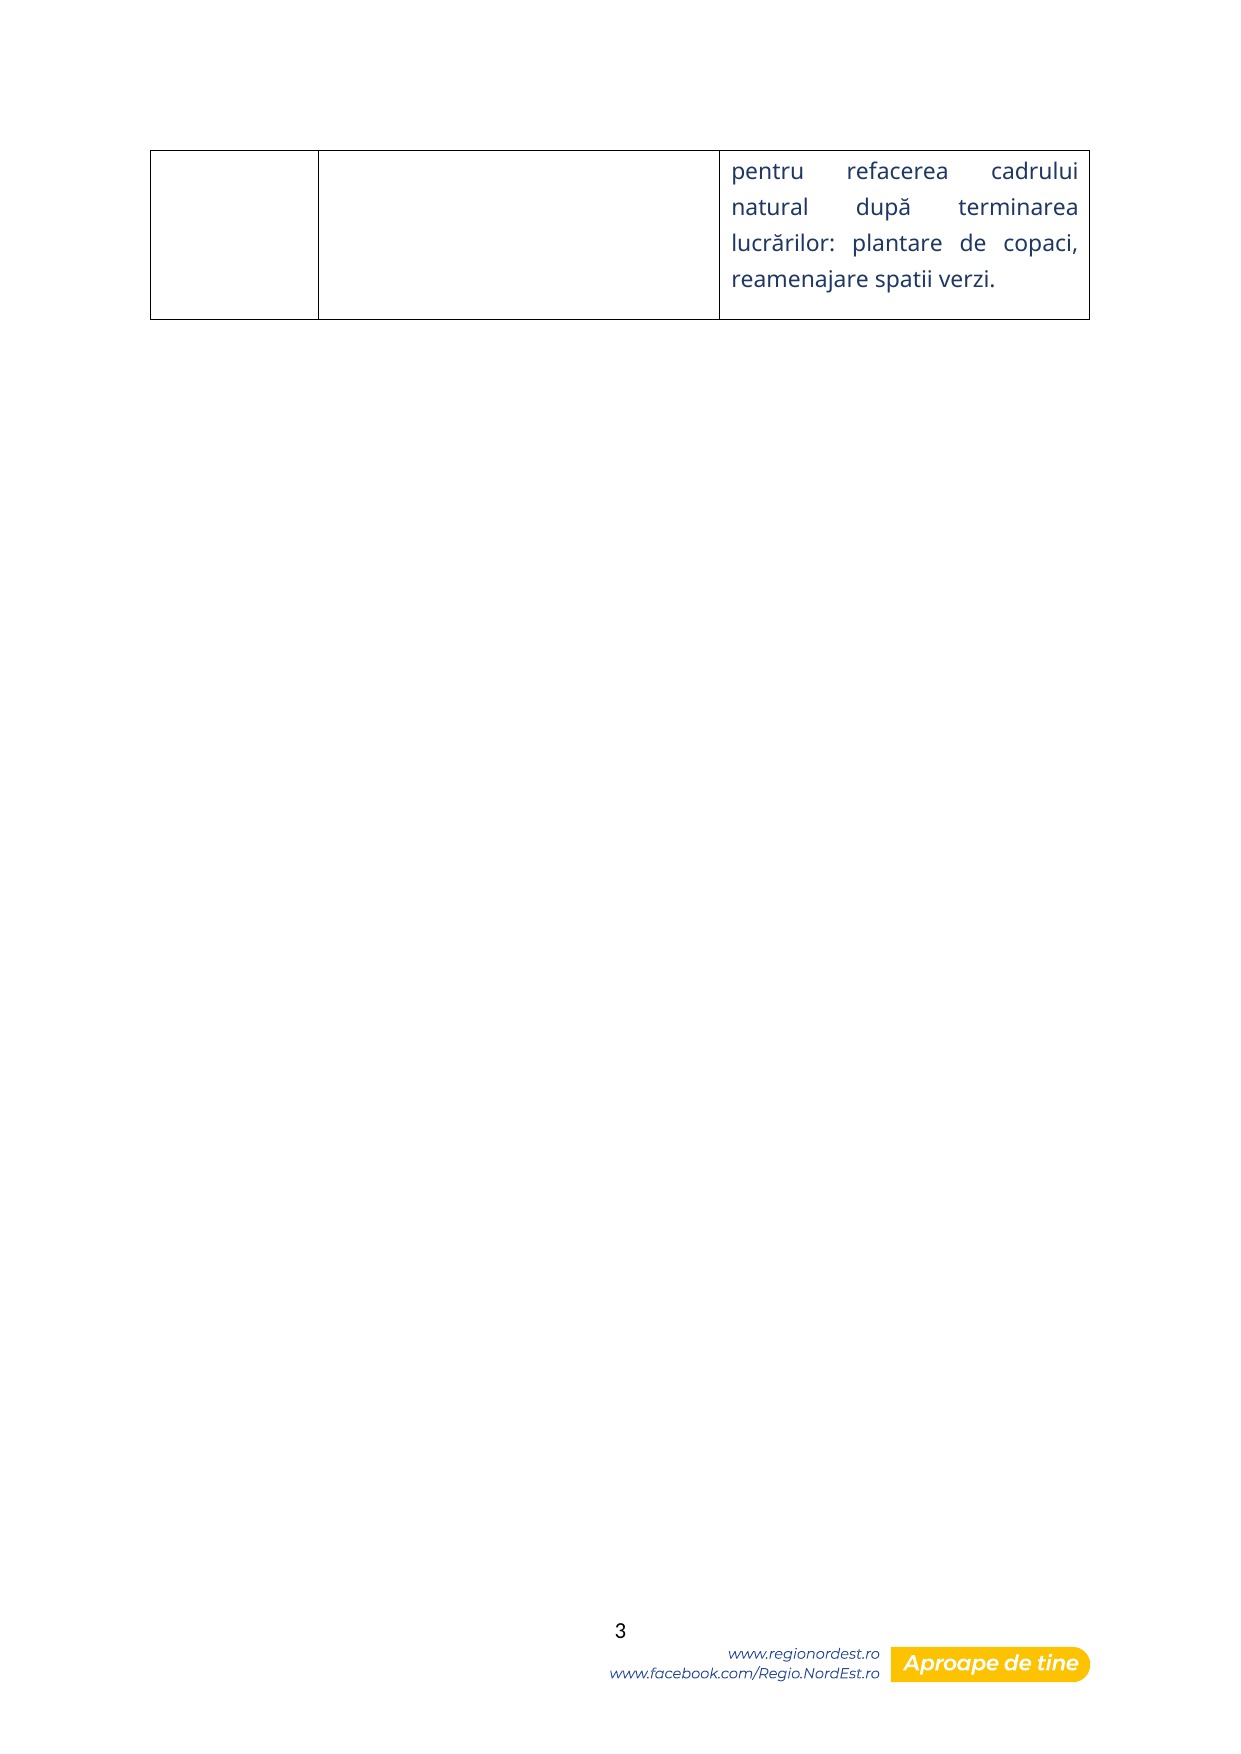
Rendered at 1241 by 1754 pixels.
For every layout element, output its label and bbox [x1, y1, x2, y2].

table_cell [720, 151, 1089, 319]
table_cell [319, 151, 719, 319]
